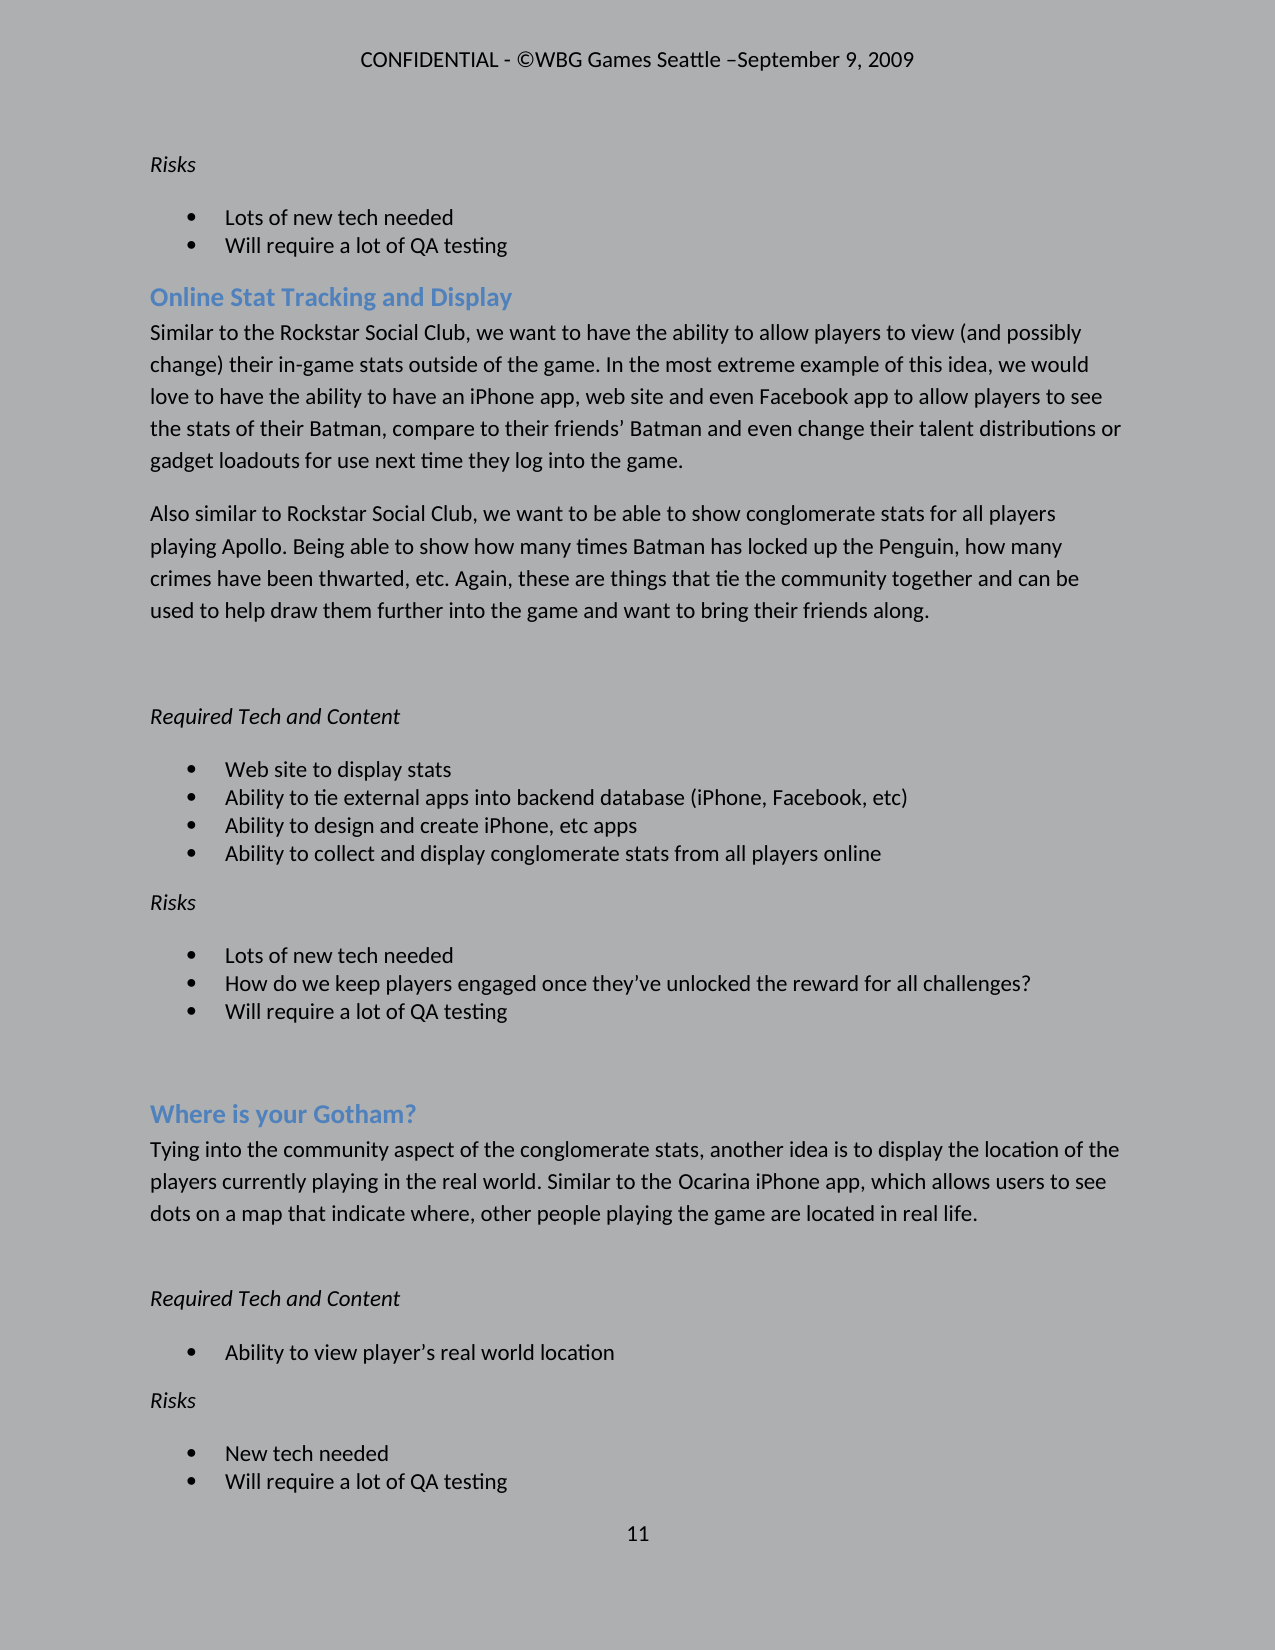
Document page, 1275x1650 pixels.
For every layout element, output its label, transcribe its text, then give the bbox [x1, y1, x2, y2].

text Required Tech and Content [150, 702, 1125, 730]
text Similar to the Rockstar Social Club, we want to have the ability to allow players to view (and possibly change) their in-game stats outside of the game. In the most extreme example of this idea, we would love to have the ability to have an iPhone app, web site and even Facebook app to allow players to see the stats of their Batman, compare to their friends’ Batman and even change their talent distributions or gadget loadouts for use next time they log into the game. [150, 318, 1125, 474]
text Risks [150, 150, 1125, 178]
list Ability to collect and display conglomerate stats from all players online [187, 839, 1125, 867]
text Required Tech and Content [150, 1284, 1125, 1313]
subtitle Online Stat Tracking and Display [150, 280, 1125, 313]
text Also similar to Rockstar Social Club, we want to be able to show conglomerate stats for all players playing Apollo. Being able to show how many times Batman has locked up the Penguin, how many crimes have been thwarted, etc. Again, these are things that tie the community together and can be used to help draw them further into the game and want to bring their friends along. [150, 499, 1125, 624]
list Ability to design and create iPhone, etc apps [187, 811, 1125, 839]
list Web site to display stats [187, 755, 1125, 783]
text Risks [150, 888, 1125, 916]
list Lots of new tech needed [187, 203, 1125, 231]
subtitle Where is your Gotham? [150, 1097, 1125, 1130]
list Will require a lot of QA testing [187, 1467, 1125, 1496]
list New tech needed [187, 1439, 1125, 1467]
list How do we keep players engaged once they’ve unlocked the reward for all challenges? [187, 969, 1125, 997]
list Will require a lot of QA testing [187, 997, 1125, 1025]
list Lots of new tech needed [187, 941, 1125, 969]
text Tying into the community aspect of the conglomerate stats, another idea is to display the location of the players currently playing in the real world. Similar to the Ocarina iPhone app, which allows users to see dots on a map that indicate where, other people playing the game are located in real life. [150, 1135, 1125, 1259]
list Will require a lot of QA testing [187, 231, 1125, 259]
text Risks [150, 1386, 1125, 1414]
list Ability to view player’s real world location [187, 1338, 1125, 1366]
list Ability to tie external apps into backend database (iPhone, Facebook, etc) [187, 783, 1125, 811]
